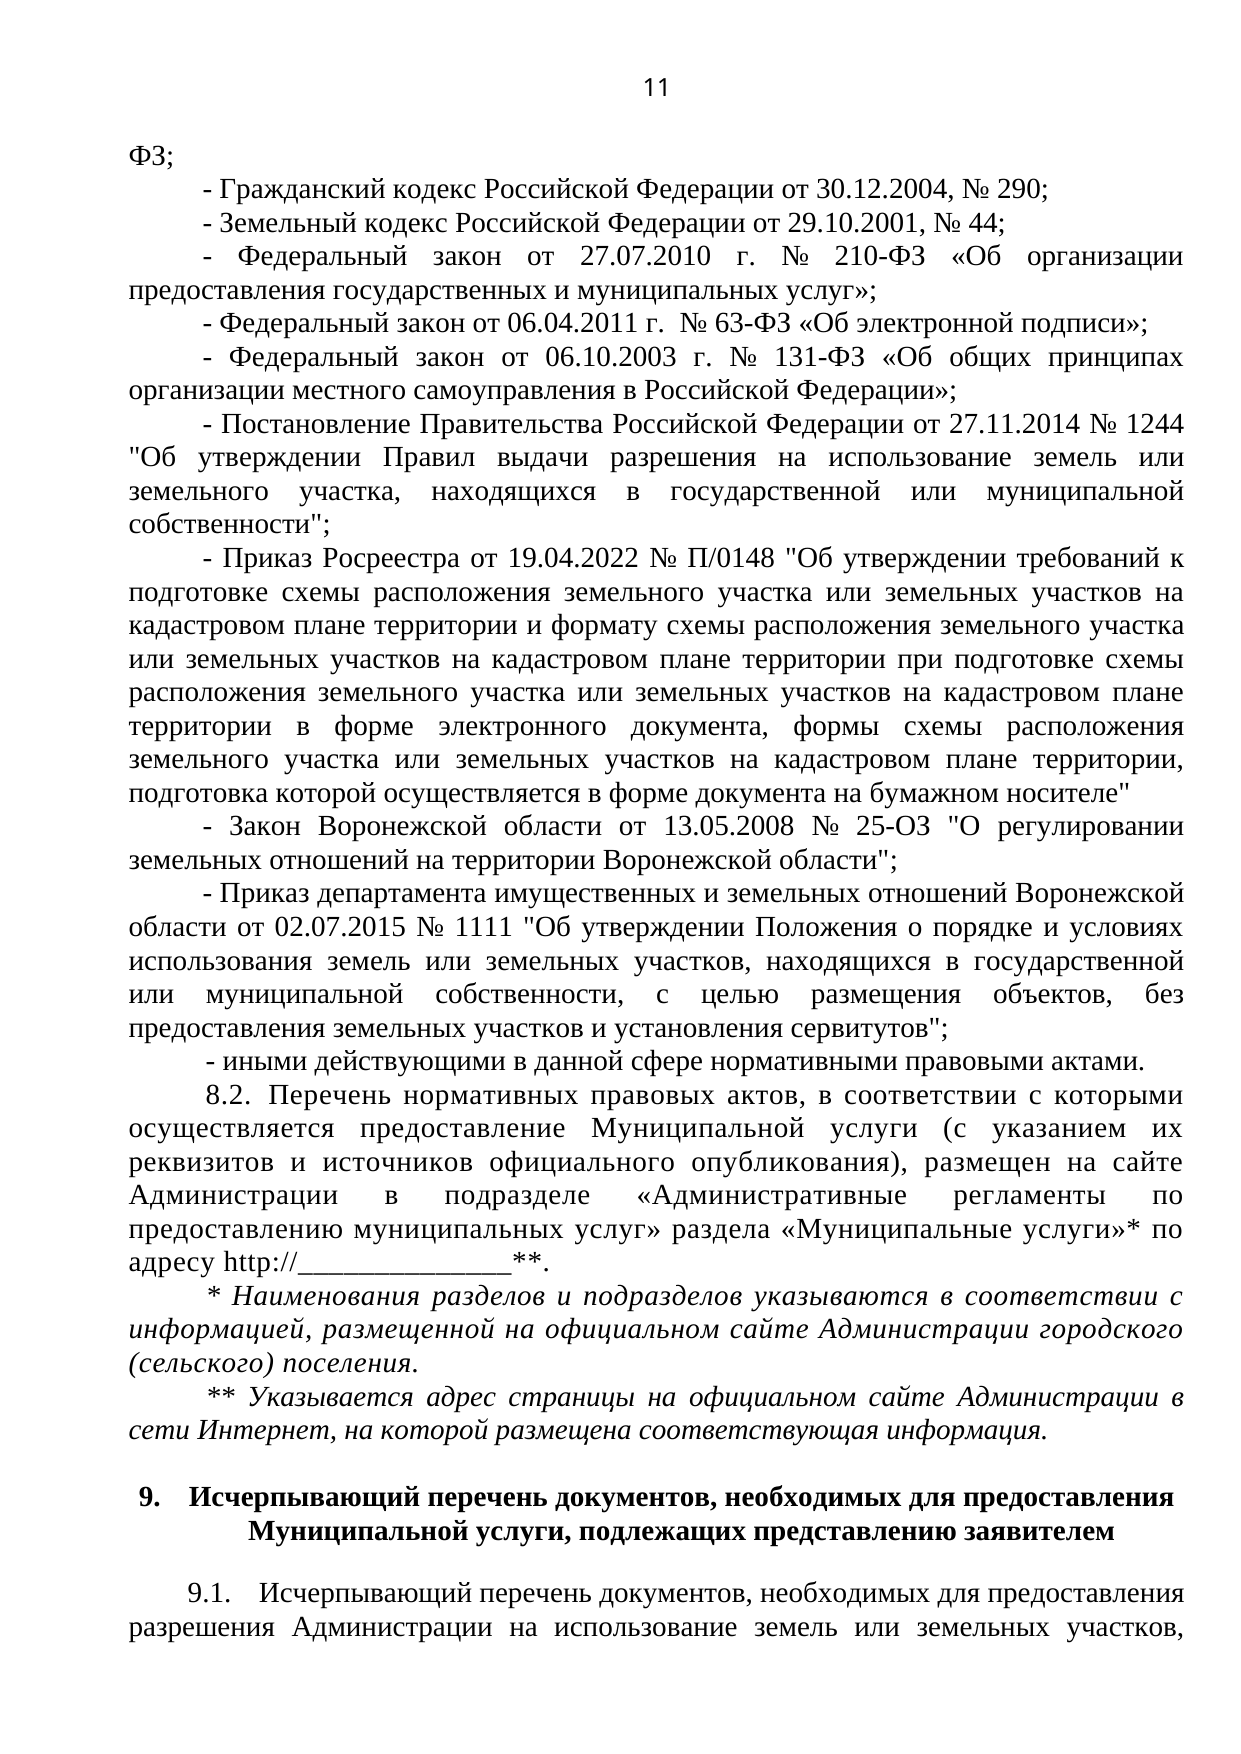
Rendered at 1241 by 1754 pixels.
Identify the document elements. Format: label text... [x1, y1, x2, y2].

text ** Указывается адрес страницы на официальном сайте Администрации в сети Интернет, на которой размещена соответствующая информация. [128, 1379, 1185, 1446]
text - иными действующими в данной сфере нормативными правовыми актами. [128, 1043, 1185, 1077]
list Перечень нормативных правовых актов, в соответствии с которыми осуществляется предоставление Муниципальной услуги (с указанием их реквизитов и источников официального опубликования), размещен на сайте Администрации в подразделе «Административные регламенты по предоставлению муниципальных услуг» раздела «Муниципальные услуги»* по адресу http://______________**. [128, 1077, 1185, 1278]
text - Федеральный закон от 06.04.2011 г. № 63-ФЗ «Об электронной подписи»; [128, 305, 1185, 339]
text - Федеральный закон от 06.10.2003 г. № 131-ФЗ «Об общих принципах организации местного самоуправления в Российской Федерации»; [128, 339, 1185, 406]
text * Наименования разделов и подразделов указываются в соответствии с информацией, размещенной на официальном сайте Администрации городского (сельского) поселения. [128, 1278, 1185, 1379]
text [128, 138, 1185, 171]
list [128, 1576, 1185, 1643]
text - Гражданский кодекс Российской Федерации от 30.12.2004, № 290; [128, 171, 1185, 205]
text - Приказ департамента имущественных и земельных отношений Воронежской области от 02.07.2015 № 1111 "Об утверждении Положения о порядке и условиях использования земель или земельных участков, находящихся в государственной или муниципальной собственности, с целью размещения объектов, без предоставления земельных участков и установления сервитутов"; [128, 876, 1185, 1043]
text - Закон Воронежской области от 13.05.2008 № 25-ОЗ "О регулировании земельных отношений на территории Воронежской области"; [128, 808, 1185, 876]
text - Постановление Правительства Российской Федерации от 27.11.2014 № 1244 "Об утверждении Правил выдачи разрешения на использование земель или земельного участка, находящихся в государственной или муниципальной собственности"; [128, 406, 1185, 540]
text - Земельный кодекс Российской Федерации от 29.10.2001, № 44; [128, 205, 1185, 238]
text - Федеральный закон от 27.07.2010 г. № 210-ФЗ «Об организации предоставления государственных и муниципальных услуг»; [128, 238, 1185, 305]
text - Приказ Росреестра от 19.04.2022 № П/0148 "Об утверждении требований к подготовке схемы расположения земельного участка или земельных участков на кадастровом плане территории и формату схемы расположения земельного участка или земельных участков на кадастровом плане территории при подготовке схемы расположения земельного участка или земельных участков на кадастровом плане территории в форме электронного документа, формы схемы расположения земельного участка или земельных участков на кадастровом плане территории, подготовка которой осуществляется в форме документа на бумажном носителе" [128, 540, 1185, 808]
list Исчерпывающий перечень документов, необходимых для предоставления Муниципальной услуги, подлежащих представлению заявителем [128, 1479, 1185, 1546]
